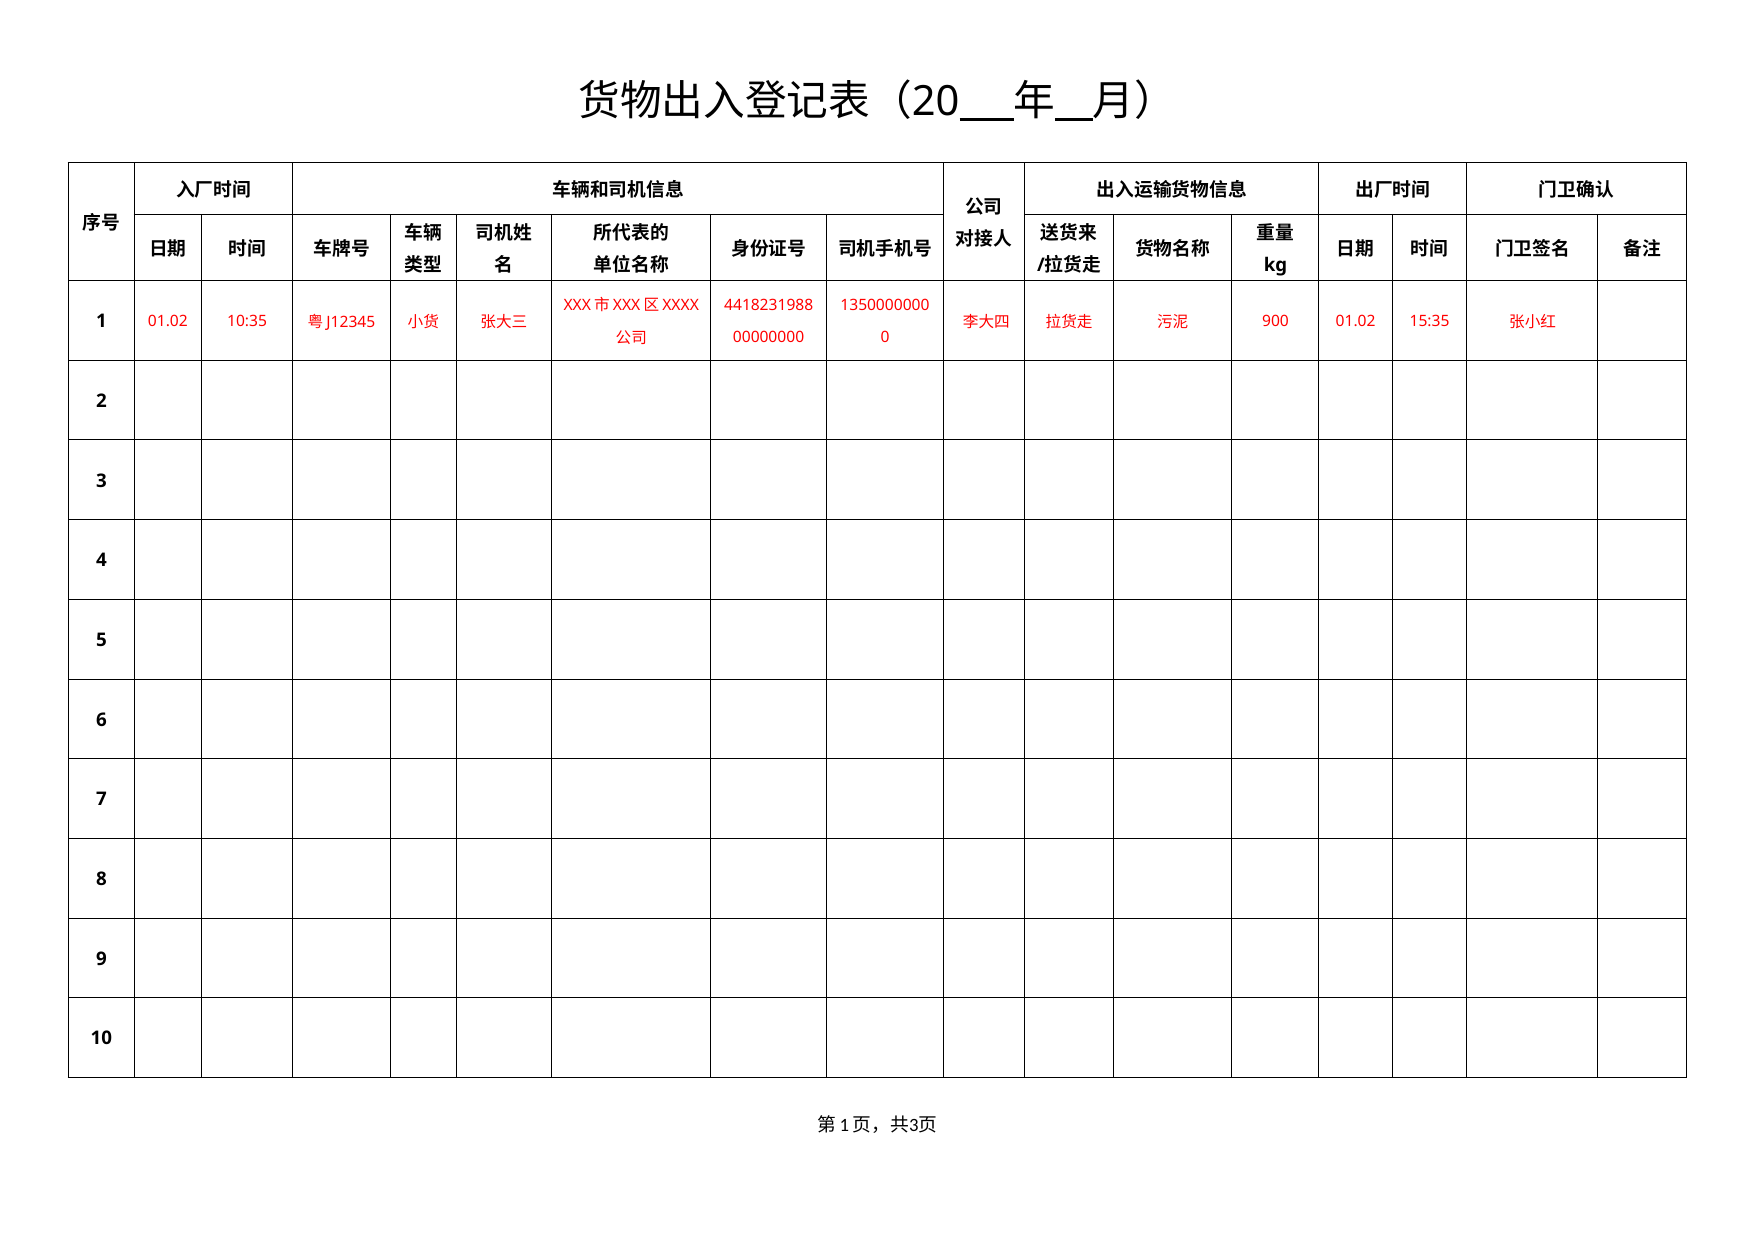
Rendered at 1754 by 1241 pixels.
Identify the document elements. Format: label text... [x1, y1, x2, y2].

table_cell 司机姓名 [457, 215, 551, 280]
table_cell [202, 839, 292, 917]
table_cell [1232, 919, 1318, 997]
table_cell 1 [69, 281, 134, 360]
table_cell [391, 839, 456, 917]
table_cell [827, 680, 943, 758]
table_cell [1025, 998, 1113, 1077]
table_cell [944, 919, 1024, 997]
table_cell [552, 998, 710, 1077]
table_cell [1319, 361, 1392, 439]
table_cell [1393, 600, 1466, 678]
table_header 序号 [69, 163, 134, 280]
table_cell 时间 [202, 215, 292, 280]
table_cell [827, 998, 943, 1077]
table_cell [457, 520, 551, 599]
table_cell 5 [69, 600, 134, 678]
table_cell [457, 919, 551, 997]
table_cell [293, 600, 390, 678]
table_cell [1114, 759, 1231, 838]
table_cell [1598, 839, 1686, 917]
table_cell 小货 [391, 281, 456, 360]
table_cell [1598, 759, 1686, 838]
table_cell [827, 759, 943, 838]
table_cell 司机手机号 [827, 215, 943, 280]
table_cell [552, 600, 710, 678]
table_cell [711, 600, 826, 678]
table_cell [1598, 281, 1686, 360]
table_cell 日期 [1319, 215, 1392, 280]
table_cell [457, 361, 551, 439]
table_cell [293, 440, 390, 519]
table_cell [1598, 600, 1686, 678]
table_header 车辆和司机信息 [293, 163, 943, 214]
table_cell [827, 361, 943, 439]
table_cell [552, 361, 710, 439]
table_cell [391, 919, 456, 997]
table_cell [1114, 361, 1231, 439]
table_cell 4 [69, 520, 134, 599]
table_cell 污泥 [1114, 281, 1231, 360]
table_cell [944, 680, 1024, 758]
table_cell [1114, 440, 1231, 519]
table_cell 8 [69, 839, 134, 917]
table_cell 货物名称 [1114, 215, 1231, 280]
table_cell [293, 361, 390, 439]
table_cell 900 [1232, 281, 1318, 360]
table_cell 9 [69, 919, 134, 997]
table_cell [202, 919, 292, 997]
table_cell [1393, 839, 1466, 917]
table_cell [1467, 998, 1597, 1077]
table_cell [391, 680, 456, 758]
table_cell [135, 839, 201, 917]
table_cell [944, 759, 1024, 838]
table_cell 日期 [135, 215, 201, 280]
table_cell [135, 998, 201, 1077]
table_cell [1598, 520, 1686, 599]
table_cell 送货来 /拉货走 [1025, 215, 1113, 280]
table_cell 重量kg [1232, 215, 1318, 280]
table_cell [135, 919, 201, 997]
table_cell [1232, 361, 1318, 439]
table_cell [1319, 919, 1392, 997]
table_cell [1232, 998, 1318, 1077]
table_cell [1393, 919, 1466, 997]
table_cell [293, 680, 390, 758]
table_cell [1319, 839, 1392, 917]
table_cell [1393, 680, 1466, 758]
table_cell 4418231988 00000000 [711, 281, 826, 360]
table_cell [202, 361, 292, 439]
table_cell [1025, 919, 1113, 997]
table_cell 备注 [1598, 215, 1686, 280]
table_cell [135, 520, 201, 599]
table_cell [457, 600, 551, 678]
table_cell [552, 520, 710, 599]
table_cell [1232, 839, 1318, 917]
table_cell [1393, 361, 1466, 439]
table_cell [1319, 600, 1392, 678]
table_cell [457, 998, 551, 1077]
table_cell [827, 440, 943, 519]
table_cell [135, 440, 201, 519]
table_cell [1598, 680, 1686, 758]
table_cell 7 [69, 759, 134, 838]
table_cell [293, 839, 390, 917]
table_cell [1467, 919, 1597, 997]
table_cell [827, 520, 943, 599]
table_cell [202, 440, 292, 519]
table_cell 13500000000 [827, 281, 943, 360]
table_cell [1598, 440, 1686, 519]
table_cell [1319, 759, 1392, 838]
table_cell [1232, 759, 1318, 838]
table_cell [1467, 361, 1597, 439]
table_cell 身份证号 [711, 215, 826, 280]
table_cell [1467, 839, 1597, 917]
table_cell [711, 520, 826, 599]
table_cell [391, 520, 456, 599]
table_cell 所代表的 单位名称 [552, 215, 710, 280]
table_cell [711, 998, 826, 1077]
table_cell [944, 600, 1024, 678]
table_cell [944, 440, 1024, 519]
table_cell [1393, 520, 1466, 599]
table_cell [552, 759, 710, 838]
table_cell 车牌号 [293, 215, 390, 280]
table_cell [1114, 520, 1231, 599]
table_cell [1114, 919, 1231, 997]
table_cell [1319, 520, 1392, 599]
table_cell 门卫签名 [1467, 215, 1597, 280]
table_cell [202, 520, 292, 599]
table_cell [1114, 998, 1231, 1077]
table_cell [293, 520, 390, 599]
table_cell [711, 839, 826, 917]
table_header 公司 对接人 [944, 163, 1024, 280]
table_cell [1467, 680, 1597, 758]
table_cell [552, 680, 710, 758]
table_cell [135, 759, 201, 838]
table_cell [552, 919, 710, 997]
table_cell [1393, 440, 1466, 519]
table_cell [711, 440, 826, 519]
table_header 出厂时间 [1319, 163, 1466, 214]
table_cell [1025, 440, 1113, 519]
table_cell [552, 839, 710, 917]
table_cell [293, 759, 390, 838]
table_cell [1025, 839, 1113, 917]
table_cell [1319, 998, 1392, 1077]
table_cell [202, 998, 292, 1077]
table_cell [1232, 520, 1318, 599]
table_cell 15:35 [1393, 281, 1466, 360]
table_cell [1393, 759, 1466, 838]
table_cell [1232, 600, 1318, 678]
table_cell [293, 998, 390, 1077]
table_cell 李大四 [944, 281, 1024, 360]
table_cell 张小红 [1467, 281, 1597, 360]
table_cell [457, 440, 551, 519]
table_cell [1114, 600, 1231, 678]
table_cell 10:35 [202, 281, 292, 360]
table_cell [711, 361, 826, 439]
table_cell [552, 440, 710, 519]
table_cell 3 [69, 440, 134, 519]
table_cell [1114, 839, 1231, 917]
table_header 出入运输货物信息 [1025, 163, 1318, 214]
table_cell 车辆 类型 [391, 215, 456, 280]
table_cell [944, 839, 1024, 917]
table_cell [1319, 680, 1392, 758]
table_cell [1598, 361, 1686, 439]
table_cell [1114, 680, 1231, 758]
table_cell [1598, 919, 1686, 997]
table_cell [1393, 998, 1466, 1077]
table_cell [944, 998, 1024, 1077]
table_cell [135, 361, 201, 439]
table_cell [391, 361, 456, 439]
table_cell [391, 998, 456, 1077]
table_cell [1025, 520, 1113, 599]
table_cell [1467, 600, 1597, 678]
table_cell [202, 759, 292, 838]
table_cell [1025, 680, 1113, 758]
table_cell [827, 919, 943, 997]
table_cell [135, 680, 201, 758]
table_cell [711, 680, 826, 758]
table_cell 10 [69, 998, 134, 1077]
table_cell 粤J12345 [293, 281, 390, 360]
table_header 门卫确认 [1467, 163, 1686, 214]
table_cell [457, 839, 551, 917]
table_cell [827, 600, 943, 678]
table_cell 拉货走 [1025, 281, 1113, 360]
table_cell [457, 680, 551, 758]
text 货物出入登记表（20 年 月） [59, 64, 1695, 129]
table_cell [1467, 520, 1597, 599]
table_cell [944, 520, 1024, 599]
table_cell XXX市XXX区XXXX公司 [552, 281, 710, 360]
table_cell [135, 600, 201, 678]
table_cell [1232, 440, 1318, 519]
table_cell [202, 680, 292, 758]
table_cell [391, 440, 456, 519]
table_cell [391, 759, 456, 838]
table_cell [293, 919, 390, 997]
table_cell [1232, 680, 1318, 758]
table_cell [1467, 759, 1597, 838]
table_cell [711, 759, 826, 838]
table_cell [827, 839, 943, 917]
table_header 入厂时间 [135, 163, 292, 214]
table_cell 6 [69, 680, 134, 758]
table_cell 时间 [1393, 215, 1466, 280]
table_cell 01.02 [135, 281, 201, 360]
table_cell [1025, 361, 1113, 439]
table_cell 张大三 [457, 281, 551, 360]
table_cell [1025, 600, 1113, 678]
table_cell [391, 600, 456, 678]
table_cell [1025, 759, 1113, 838]
table_cell [711, 919, 826, 997]
table_cell [944, 361, 1024, 439]
table_cell 01.02 [1319, 281, 1392, 360]
table_cell [1319, 440, 1392, 519]
table_cell 2 [69, 361, 134, 439]
table_cell [202, 600, 292, 678]
table_cell [457, 759, 551, 838]
table_cell [1598, 998, 1686, 1077]
table_cell [1467, 440, 1597, 519]
